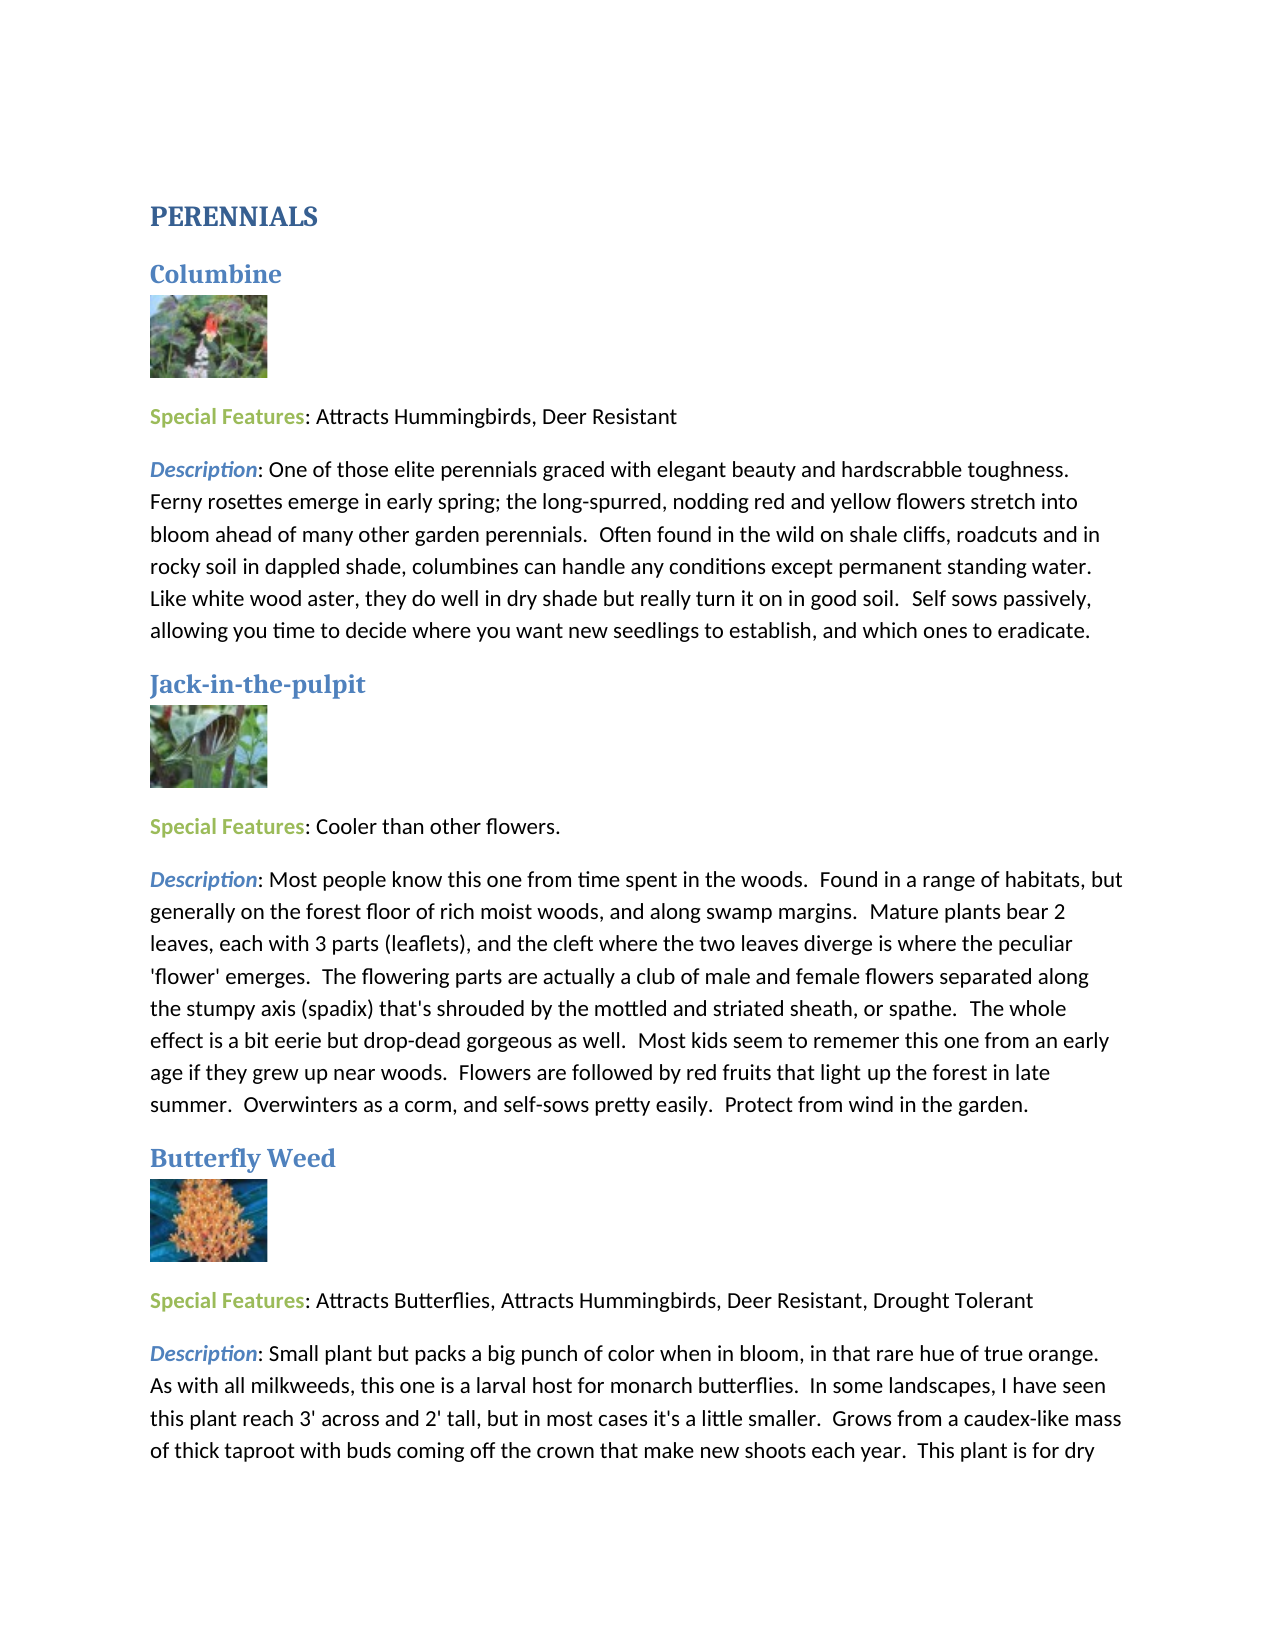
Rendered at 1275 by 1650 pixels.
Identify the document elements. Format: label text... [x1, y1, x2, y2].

subtitle Jack-in-the-pulpit [150, 669, 1125, 700]
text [150, 1339, 1125, 1464]
subtitle Butterfly Weed [150, 1143, 1125, 1175]
picture [150, 705, 268, 788]
text Special Features: Attracts Butterflies, Attracts Hummingbirds, Deer Resistant, Drought Tolerant [150, 1286, 1125, 1314]
subtitle Columbine [150, 259, 1125, 291]
text Description: Most people know this one from time spent in the woods. Found in a range of habitats, but generally on the forest floor of rich moist woods, and along swamp margins. Mature plants bear 2 leaves, each with 3 parts (leaflets), and the cleft where the two leaves diverge is where the peculiar 'flower' emerges. The flowering parts are actually a club of male and female flowers separated along the stumpy axis (spadix) that's shrouded by the mottled and striated sheath, or spathe. The whole effect is a bit eerie but drop-dead gorgeous as well. Most kids seem to rememer this one from an early age if they grew up near woods. Flowers are followed by red fruits that light up the forest in late summer. Overwinters as a corm, and self-sows pretty easily. Protect from wind in the garden. [150, 865, 1125, 1118]
text Special Features: Attracts Hummingbirds, Deer Resistant [150, 402, 1125, 430]
text Special Features: Cooler than other flowers. [150, 812, 1125, 840]
picture [150, 1179, 268, 1262]
text Description: One of those elite perennials graced with elegant beauty and hardscrabble toughness. Ferny rosettes emerge in early spring; the long-spurred, nodding red and yellow flowers stretch into bloom ahead of many other garden perennials. Often found in the wild on shale cliffs, roadcuts and in rocky soil in dappled shade, columbines can handle any conditions except permanent standing water. Like white wood aster, they do well in dry shade but really turn it on in good soil. Self sows passively, allowing you time to decide where you want new seedlings to establish, and which ones to eradicate. [150, 455, 1125, 644]
subtitle PERENNIALS [150, 200, 1125, 233]
picture [150, 295, 268, 378]
